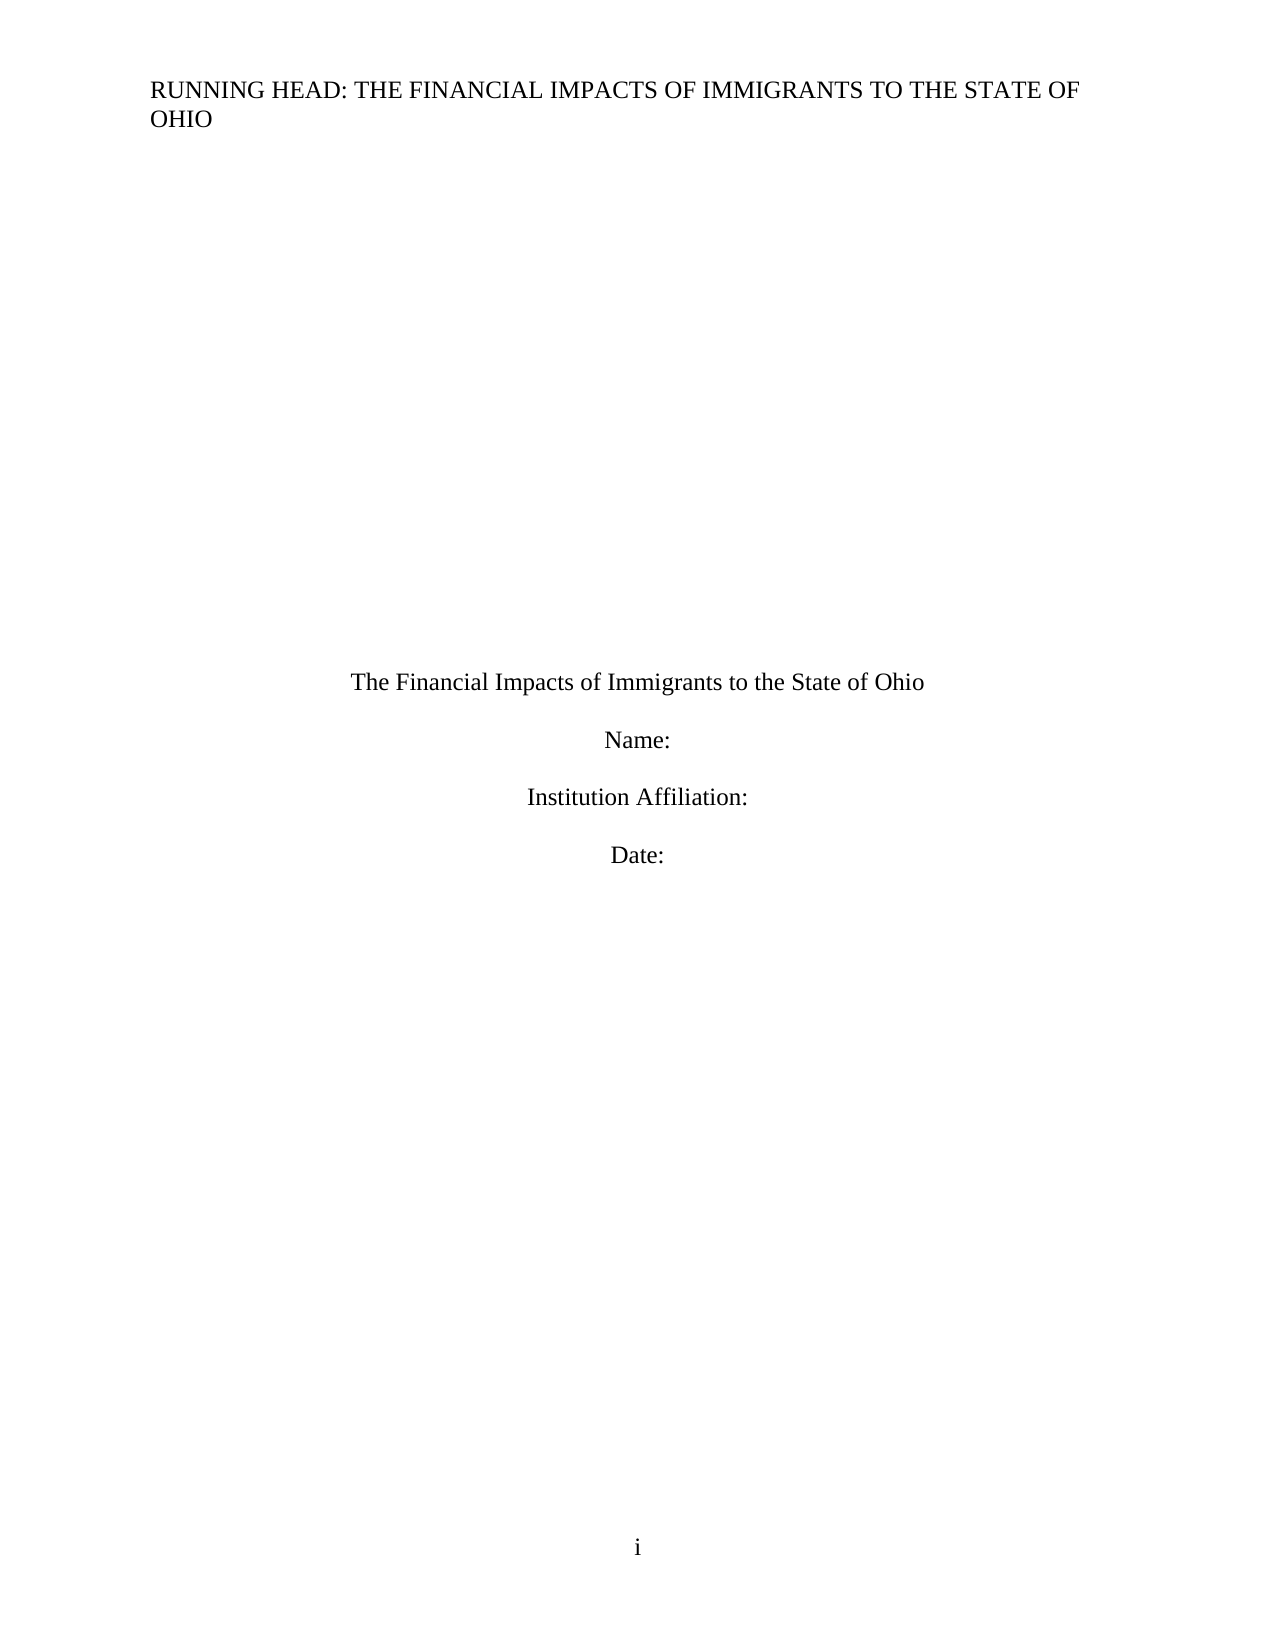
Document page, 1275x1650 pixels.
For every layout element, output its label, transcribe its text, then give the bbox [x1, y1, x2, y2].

text Name: [150, 725, 1125, 754]
text Institution Affiliation: [150, 782, 1125, 811]
text Date: [150, 840, 1125, 869]
text The Financial Impacts of Immigrants to the State of Ohio [150, 667, 1125, 696]
